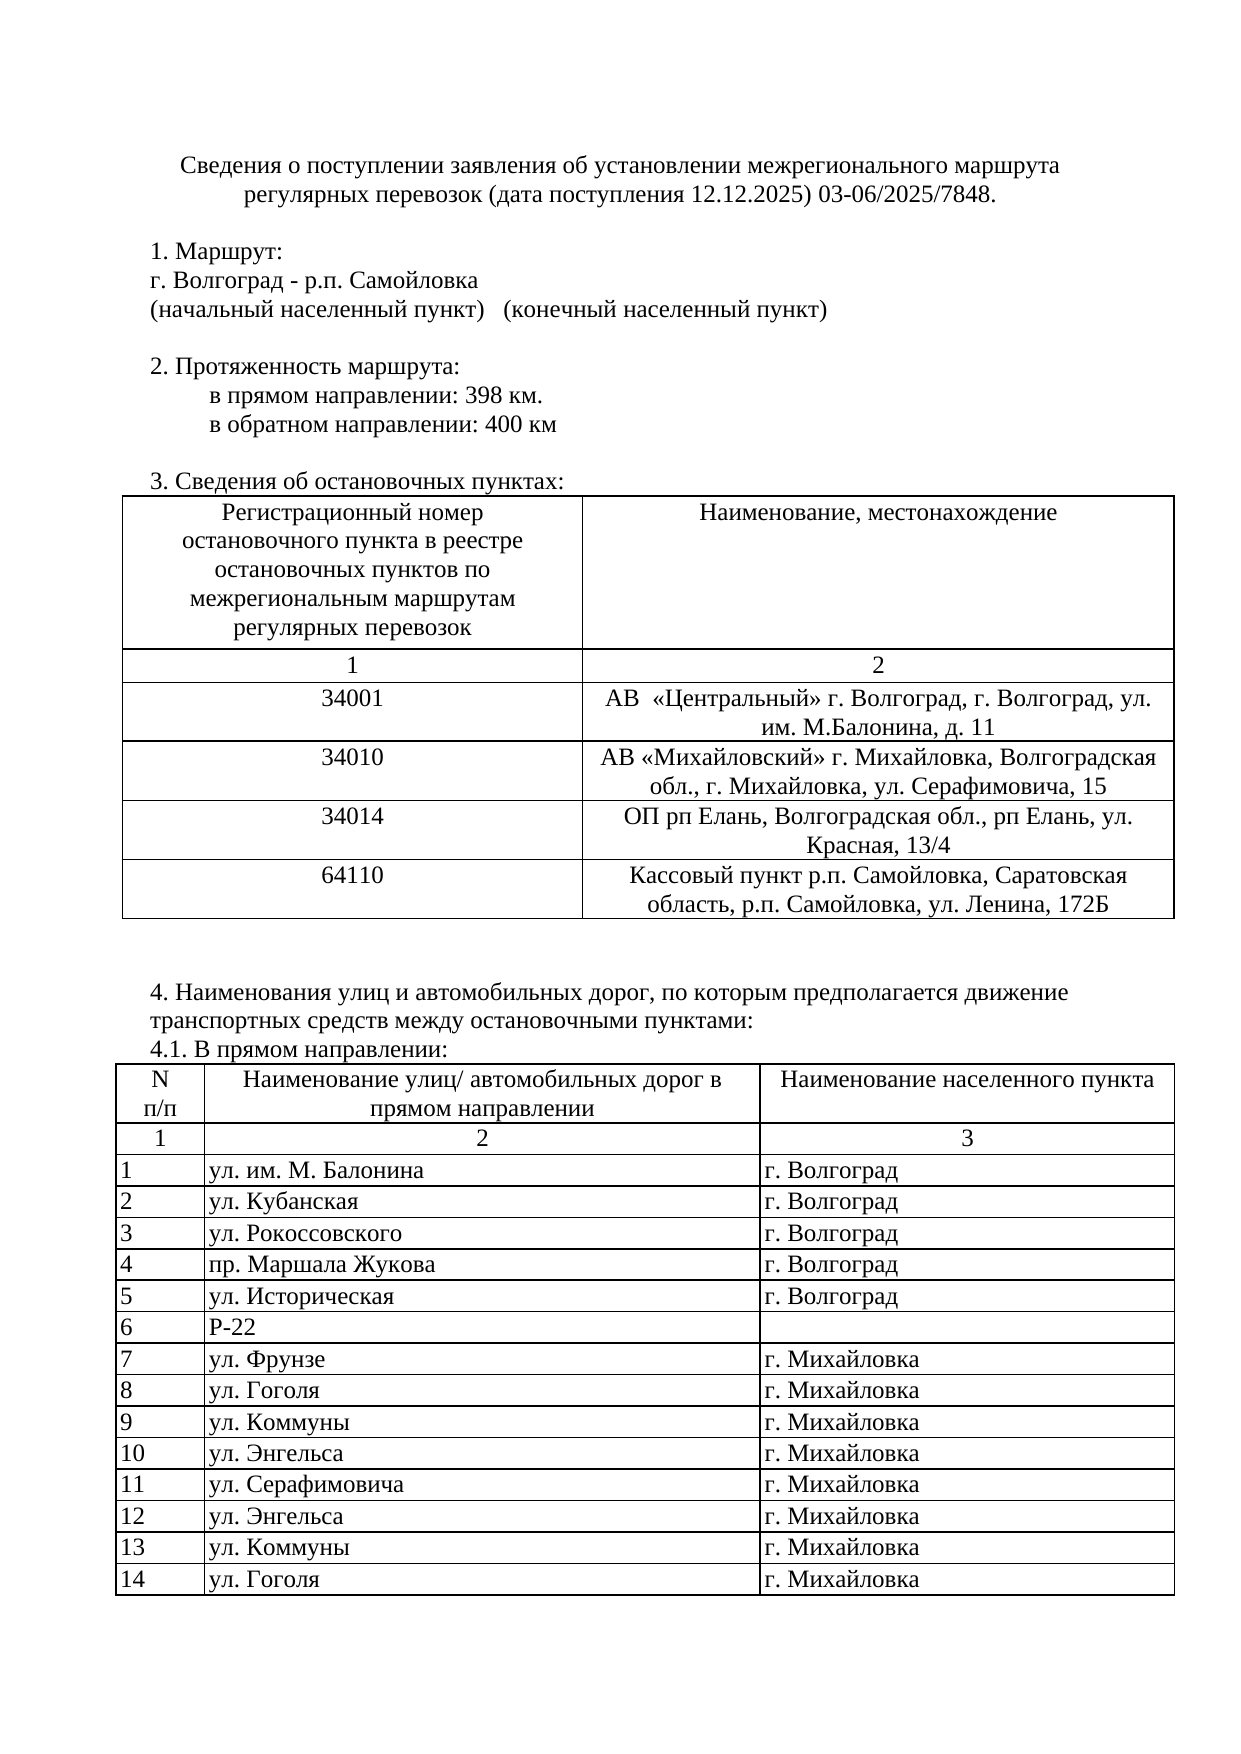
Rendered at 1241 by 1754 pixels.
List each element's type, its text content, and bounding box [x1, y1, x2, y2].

table_cell 9 [117, 1407, 204, 1437]
table_cell г. Михайловка [761, 1344, 1174, 1374]
table_cell 8 [117, 1375, 204, 1405]
table_cell г. Михайловка [761, 1501, 1174, 1531]
table_cell г. Волгоград [761, 1218, 1174, 1248]
table_cell 10 [117, 1438, 204, 1468]
table_header Наименование, местонахождение [583, 497, 1173, 648]
text 1. Маршрут: [150, 236, 1090, 265]
table_cell ул. Гоголя [205, 1375, 759, 1405]
table_cell ул. Историческая [205, 1281, 759, 1311]
table_cell 2 [205, 1124, 759, 1153]
table_cell г. Михайловка [761, 1533, 1174, 1562]
table_cell 1 [123, 650, 582, 681]
table_cell 34001 [123, 683, 582, 740]
table_cell ОП рп Елань, Волгоградская обл., рп Елань, ул. Красная, 13/4 [583, 801, 1173, 858]
table_cell г. Волгоград [761, 1250, 1174, 1279]
table_cell 11 [117, 1470, 204, 1499]
table_cell ул. Коммуны [205, 1533, 759, 1562]
table_cell г. Михайловка [761, 1438, 1174, 1468]
table_cell пр. Маршала Жукова [205, 1250, 759, 1279]
table_cell 7 [117, 1344, 204, 1374]
text в прямом направлении: 398 км. [150, 380, 1090, 409]
text 3. Сведения об остановочных пунктах: [150, 466, 1090, 495]
table_cell ул. Кубанская [205, 1187, 759, 1216]
table_cell [761, 1312, 1174, 1342]
table_cell Кассовый пункт р.п. Самойловка, Саратовская область, р.п. Самойловка, ул. Ленина, 172Б [583, 860, 1173, 918]
table_cell 3 [117, 1218, 204, 1248]
table_cell 1 [117, 1155, 204, 1185]
table_cell г. Михайловка [761, 1470, 1174, 1499]
table_header Наименование улиц/ автомобильных дорог в прямом направлении [205, 1065, 759, 1122]
table_header Наименование населенного пункта [761, 1065, 1174, 1122]
table_header N п/п [117, 1065, 204, 1122]
table_header Регистрационный номер остановочного пункта в реестре остановочных пунктов по межрегиональным маршрутам регулярных перевозок [123, 497, 582, 648]
table_cell 6 [117, 1312, 204, 1342]
table_cell 12 [117, 1501, 204, 1531]
table_cell 5 [117, 1281, 204, 1311]
table_cell г. Волгоград [761, 1155, 1174, 1185]
text г. Волгоград - р.п. Самойловка [150, 265, 1090, 294]
table_cell ул. Фрунзе [205, 1344, 759, 1374]
table_cell г. Михайловка [761, 1375, 1174, 1405]
table_cell Р-22 [205, 1312, 759, 1342]
table_cell 4 [117, 1250, 204, 1279]
table_cell 13 [117, 1533, 204, 1562]
table_cell 2 [583, 650, 1173, 681]
text 2. Протяженность маршрута: [150, 351, 1090, 380]
table_cell ул. Гоголя [205, 1564, 759, 1594]
table_cell ул. Энгельса [205, 1438, 759, 1468]
table_cell г. Михайловка [761, 1564, 1174, 1594]
table_cell АВ «Центральный» г. Волгоград, г. Волгоград, ул. им. М.Балонина, д. 11 [583, 683, 1173, 740]
text 4. Наименования улиц и автомобильных дорог, по которым предполагается движение транспортных средств между остановочными пунктами: [150, 977, 1090, 1034]
text в обратном направлении: 400 км [150, 409, 1090, 437]
table_cell г. Михайловка [761, 1407, 1174, 1437]
table_cell г. Волгоград [761, 1187, 1174, 1216]
table_cell ул. Энгельса [205, 1501, 759, 1531]
table_cell 64110 [123, 860, 582, 918]
table_cell 14 [117, 1564, 204, 1594]
table_cell 3 [761, 1124, 1174, 1153]
table_cell 34014 [123, 801, 582, 858]
table_cell ул. Коммуны [205, 1407, 759, 1437]
text 4.1. В прямом направлении: [150, 1034, 1090, 1063]
text (начальный населенный пункт) (конечный населенный пункт) [150, 294, 1090, 322]
table_cell ул. Серафимовича [205, 1470, 759, 1499]
table_cell ул. Рокоссовского [205, 1218, 759, 1248]
table_cell ул. им. М. Балонина [205, 1155, 759, 1185]
table_cell 1 [117, 1124, 204, 1153]
table_cell г. Волгоград [761, 1281, 1174, 1311]
text Сведения о поступлении заявления об установлении межрегионального маршрута регулярных перевозок (дата поступления 12.12.2025) 03-06/2025/7848. [150, 150, 1090, 207]
table_cell АВ «Михайловский» г. Михайловка, Волгоградская обл., г. Михайловка, ул. Серафимовича, 15 [583, 742, 1173, 799]
table_cell 2 [117, 1187, 204, 1216]
table_cell 34010 [123, 742, 582, 799]
